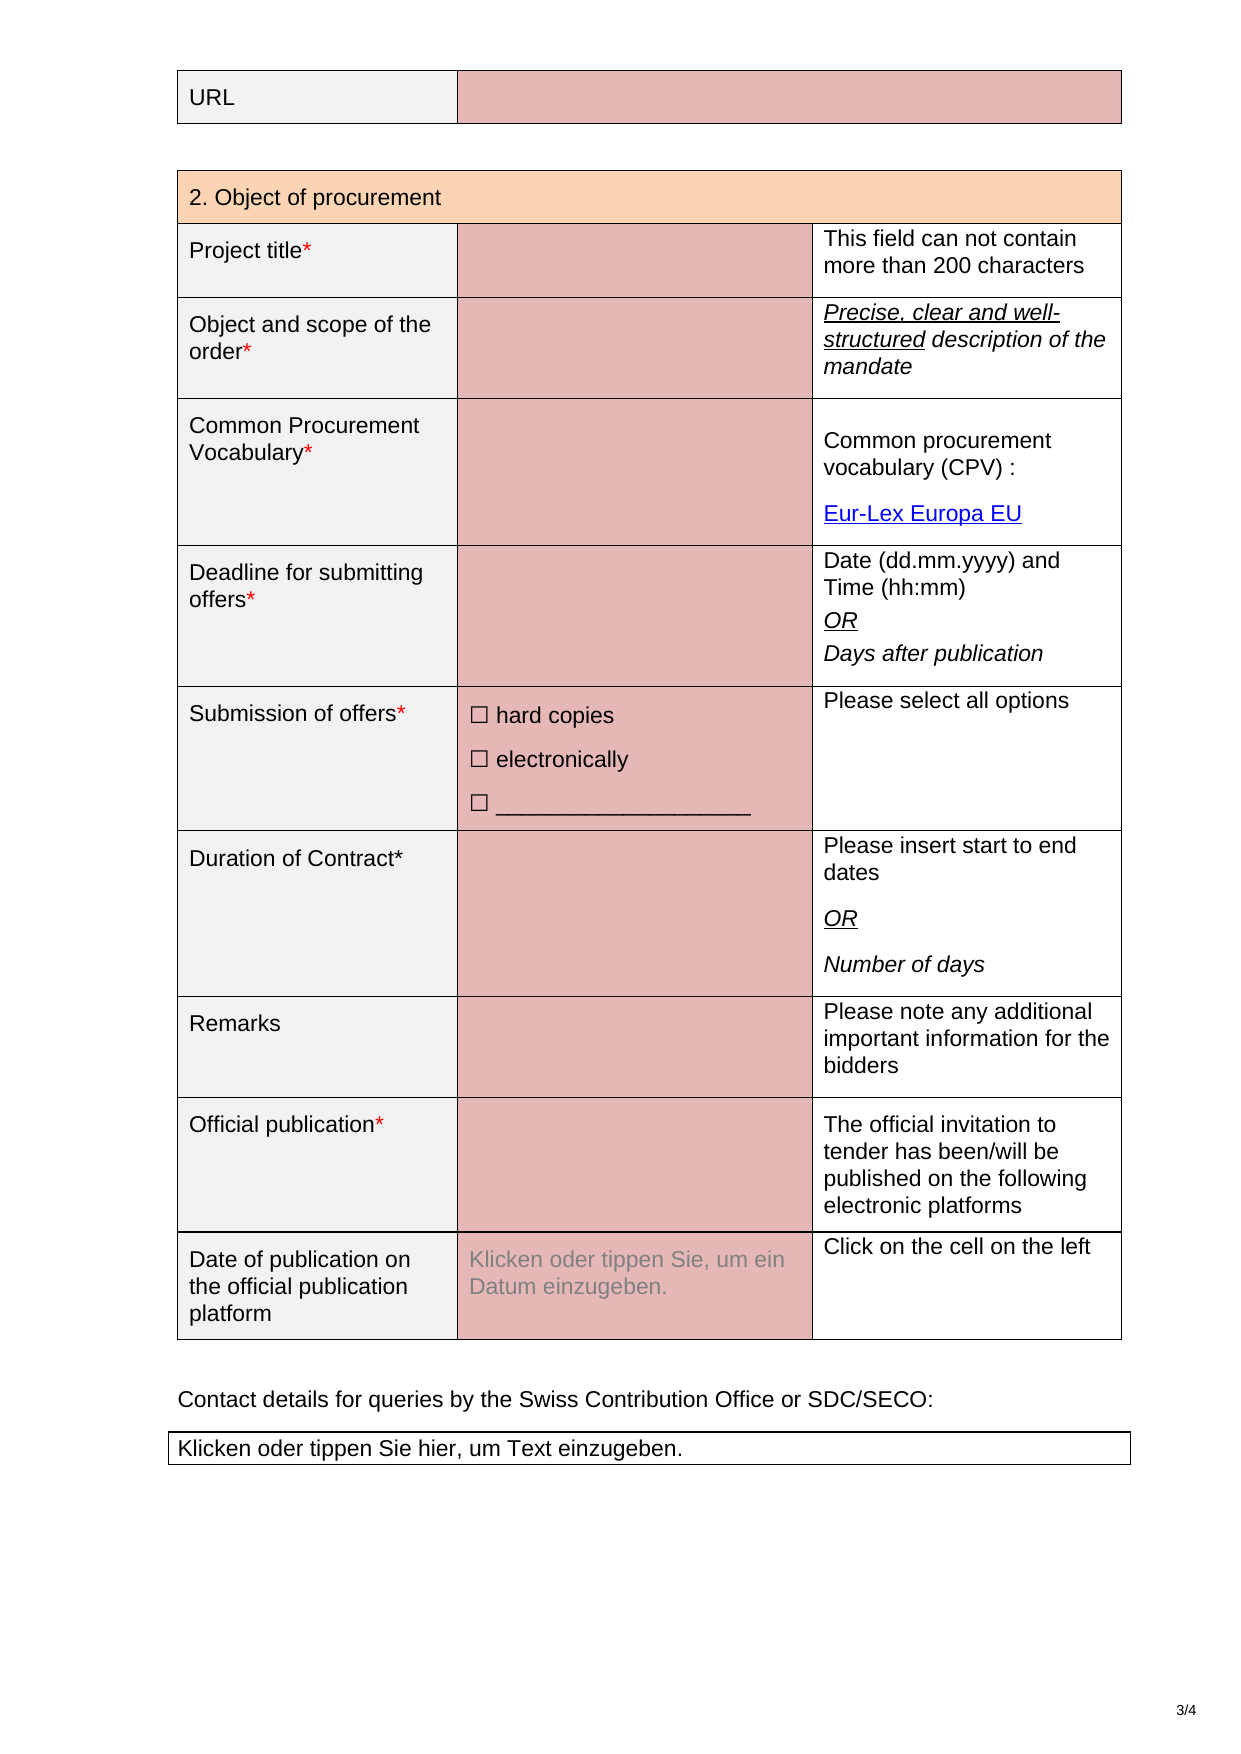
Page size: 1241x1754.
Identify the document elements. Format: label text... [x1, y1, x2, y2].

table_cell [178, 831, 457, 996]
table_cell * [178, 224, 457, 297]
table_cell Submission of offers* [178, 687, 457, 830]
table_cell [813, 687, 1121, 830]
table_cell [458, 399, 812, 545]
table_cell * [178, 298, 457, 398]
table_cell Precise, clear and well-structured description of the mandate [813, 298, 1121, 398]
table_cell [178, 1233, 457, 1339]
table_cell * [178, 399, 457, 545]
table_cell * [178, 1098, 457, 1231]
table_cell [458, 224, 812, 297]
table_cell [178, 997, 457, 1097]
table_cell [458, 71, 1121, 123]
table_cell [458, 687, 812, 830]
table_cell * [178, 546, 457, 686]
table_header [178, 171, 1121, 223]
table_cell [813, 399, 1121, 545]
table_cell [178, 71, 457, 123]
table_cell [458, 1098, 812, 1231]
table_cell [458, 298, 812, 398]
table_cell [458, 546, 812, 686]
table_cell [458, 831, 812, 996]
table_cell [458, 997, 812, 1097]
